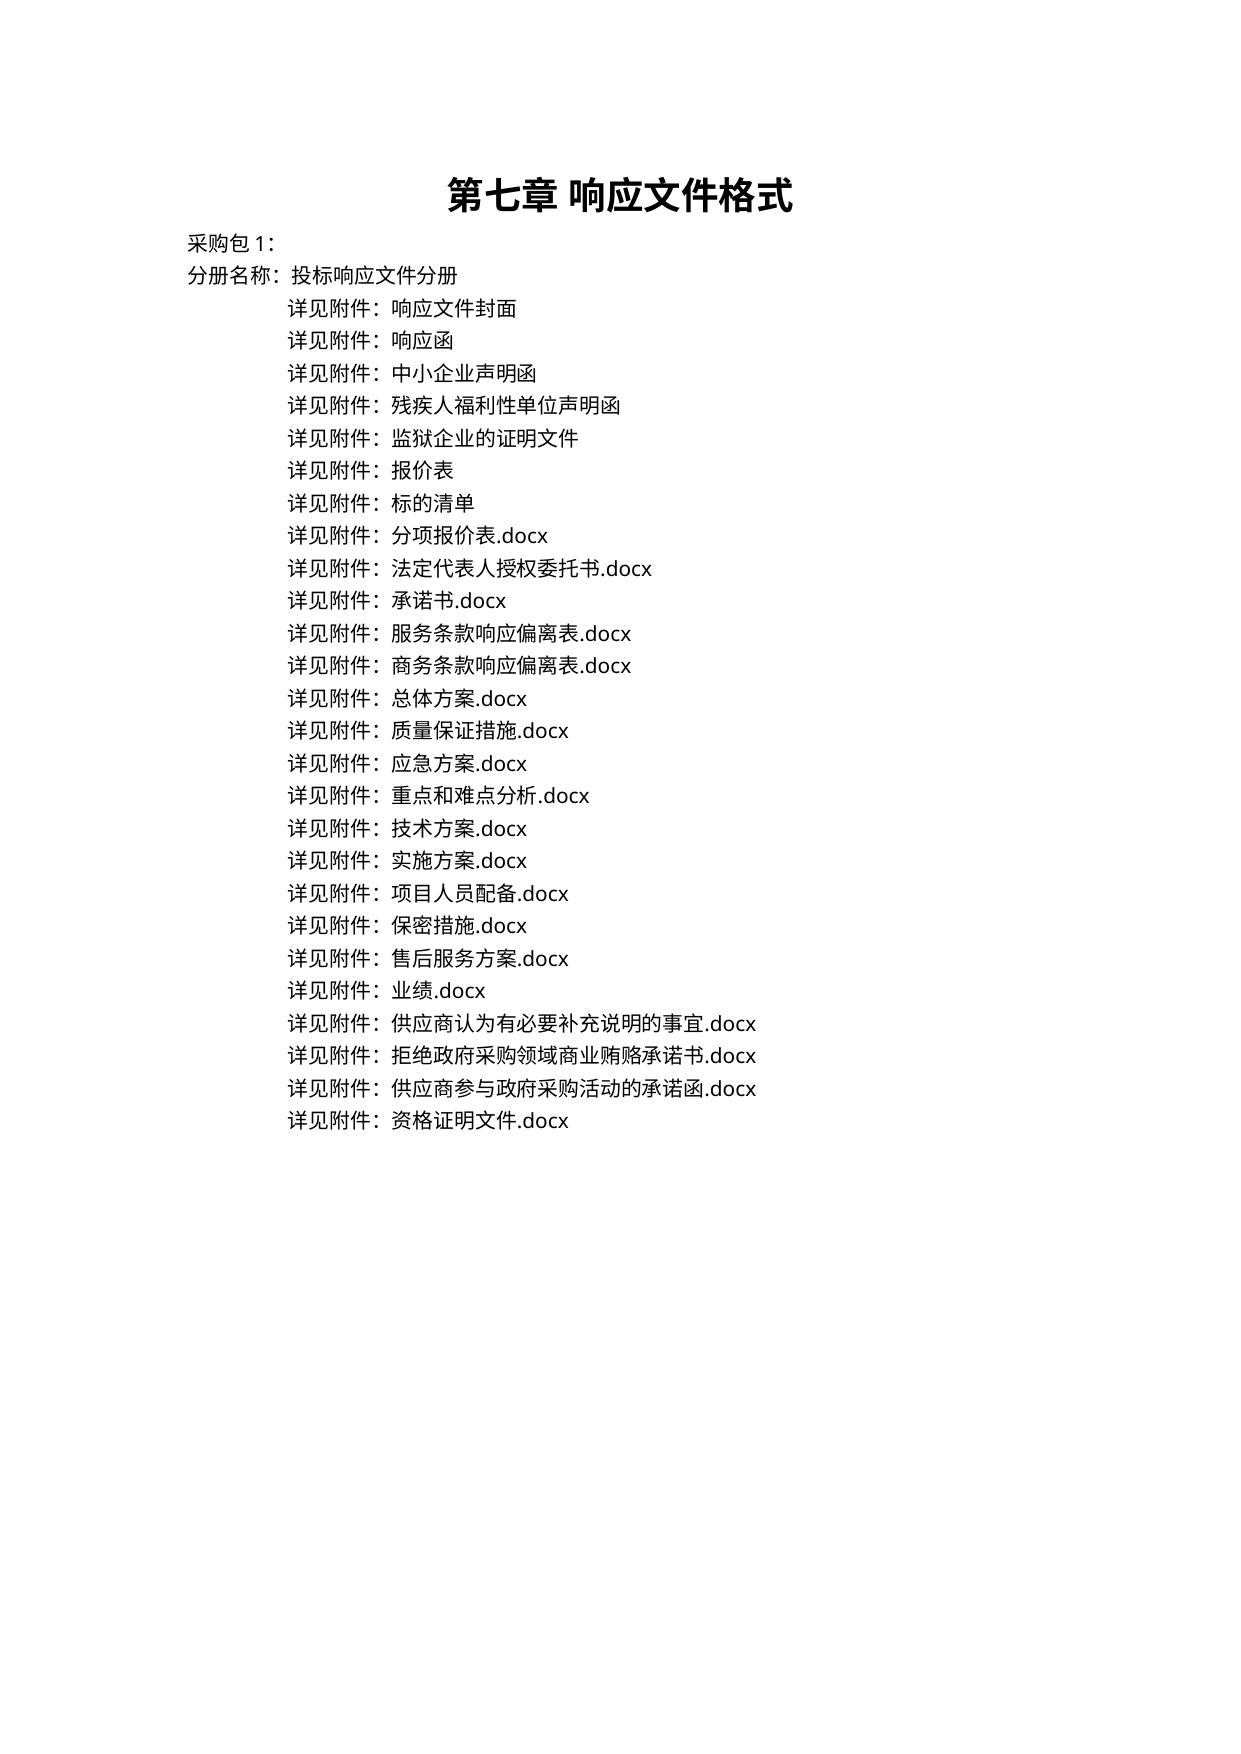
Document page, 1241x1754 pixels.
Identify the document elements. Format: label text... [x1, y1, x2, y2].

text 采购包1： [187, 227, 1053, 259]
text 详见附件：业绩.docx [187, 974, 1053, 1007]
text 详见附件：重点和难点分析.docx [187, 779, 1053, 812]
text 详见附件：拒绝政府采购领域商业贿赂承诺书.docx [187, 1039, 1053, 1072]
text 详见附件：资格证明文件.docx [187, 1104, 1053, 1137]
text 详见附件：报价表 [187, 454, 1053, 487]
text 详见附件：总体方案.docx [187, 682, 1053, 714]
text 分册名称：投标响应文件分册 [187, 259, 1053, 292]
text 详见附件：监狱企业的证明文件 [187, 422, 1053, 454]
text 详见附件：残疾人福利性单位声明函 [187, 389, 1053, 422]
text 详见附件：分项报价表.docx [187, 519, 1053, 552]
text 详见附件：技术方案.docx [187, 812, 1053, 844]
text 详见附件：售后服务方案.docx [187, 942, 1053, 974]
text 详见附件：中小企业声明函 [187, 357, 1053, 389]
text 详见附件：实施方案.docx [187, 844, 1053, 877]
text 详见附件：承诺书.docx [187, 584, 1053, 617]
text 详见附件：项目人员配备.docx [187, 877, 1053, 909]
text 详见附件：响应文件封面 [187, 292, 1053, 324]
text 详见附件：供应商认为有必要补充说明的事宜.docx [187, 1007, 1053, 1039]
text 详见附件：供应商参与政府采购活动的承诺函.docx [187, 1072, 1053, 1104]
text 详见附件：应急方案.docx [187, 747, 1053, 779]
text 第七章 响应文件格式 [187, 162, 1053, 227]
text 详见附件：响应函 [187, 324, 1053, 357]
text 详见附件：商务条款响应偏离表.docx [187, 649, 1053, 682]
text 详见附件：法定代表人授权委托书.docx [187, 552, 1053, 584]
text 详见附件：标的清单 [187, 487, 1053, 519]
text 详见附件：质量保证措施.docx [187, 714, 1053, 747]
text 详见附件：服务条款响应偏离表.docx [187, 617, 1053, 649]
text 详见附件：保密措施.docx [187, 909, 1053, 942]
